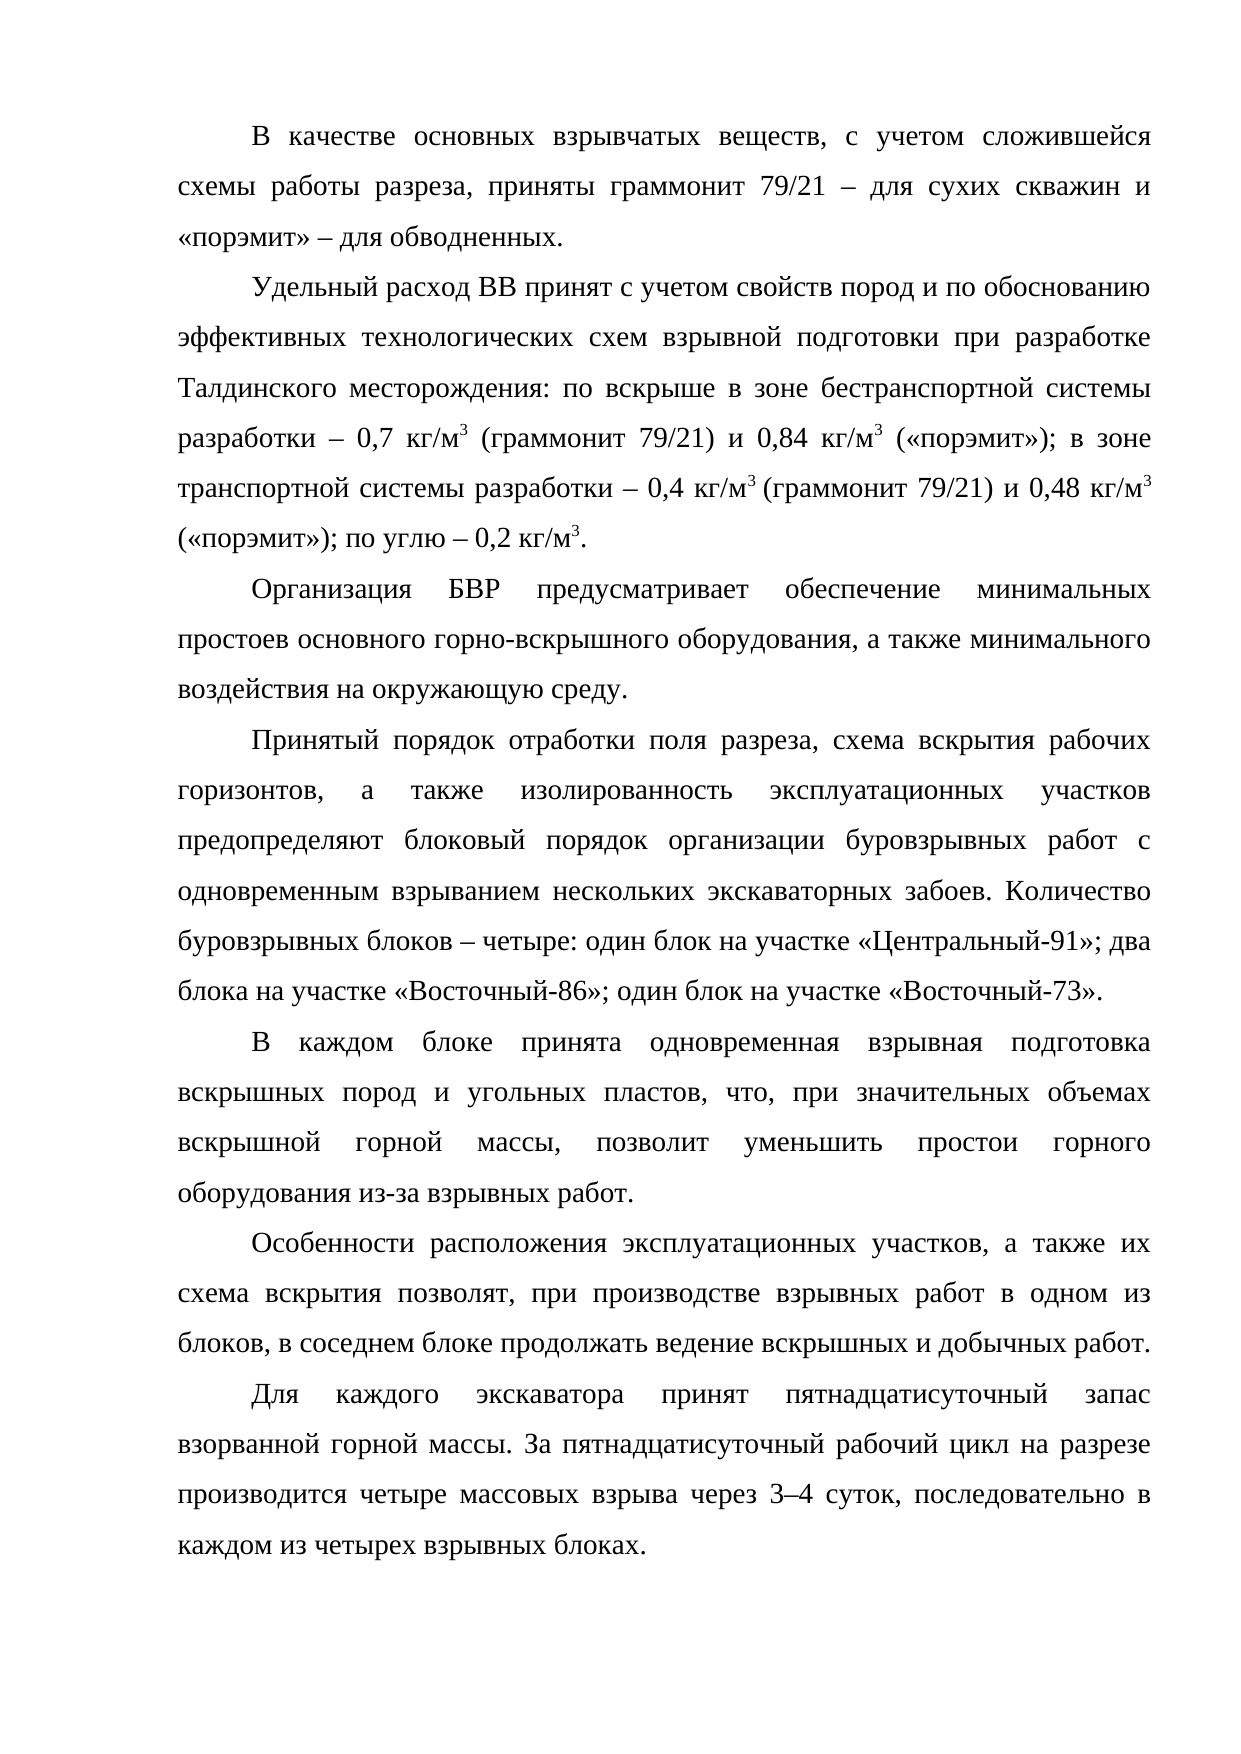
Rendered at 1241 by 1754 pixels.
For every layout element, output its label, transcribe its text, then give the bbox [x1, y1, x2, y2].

text Принятый порядок отработки поля разреза, схема вскрытия рабочих горизонтов, а также изолированность эксплуатационных участков предопределяют блоковый порядок организации буровзрывных работ с одновременным взрыванием нескольких экскаваторных забоев. Количество буровзрывных блоков – четыре: один блок на участке «Центральный-91»; два блока на участке «Восточный-86»; один блок на участке «Восточный-73». [177, 722, 1152, 1007]
text Для каждого экскаватора принят пятнадцатисуточный запас взорванной горной массы. За пятнадцатисуточный рабочий цикл на разрезе производится четыре массовых взрыва через 3–4 суток, последовательно в каждом из четырех взрывных блоках. [177, 1376, 1152, 1560]
text Удельный расход ВВ принят с учетом свойств пород и по обоснованию эффективных технологических схем взрывной подготовки при разработке Талдинского месторождения: по вскрыше в зоне бестранспортной системы разработки – 0,7 кг/м3 (граммонит 79/21) и 0,84 кг/м3 («порэмит»); в зоне транспортной системы разработки – 0,4 кг/м3 (граммонит 79/21) и 0,48 кг/м3 («порэмит»); по углю – 0,2 кг/м3. [177, 269, 1152, 554]
text Организация БВР предусматривает обеспечение минимальных простоев основного горно-вскрышного оборудования, а также минимального воздействия на окружающую среду. [177, 571, 1152, 705]
text В качестве основных взрывчатых веществ, с учетом сложившейся схемы работы разреза, приняты граммонит 79/21 – для сухих скважин и «порэмит» – для обводненных. [177, 118, 1152, 252]
text В каждом блоке принята одновременная взрывная подготовка вскрышных пород и угольных пластов, что, при значительных объемах вскрышной горной массы, позволит уменьшить простои горного оборудования из-за взрывных работ. [177, 1024, 1152, 1208]
text Особенности расположения эксплуатационных участков, а также их схема вскрытия позволят, при производстве взрывных работ в одном из блоков, в соседнем блоке продолжать ведение вскрышных и добычных работ. [177, 1225, 1152, 1359]
